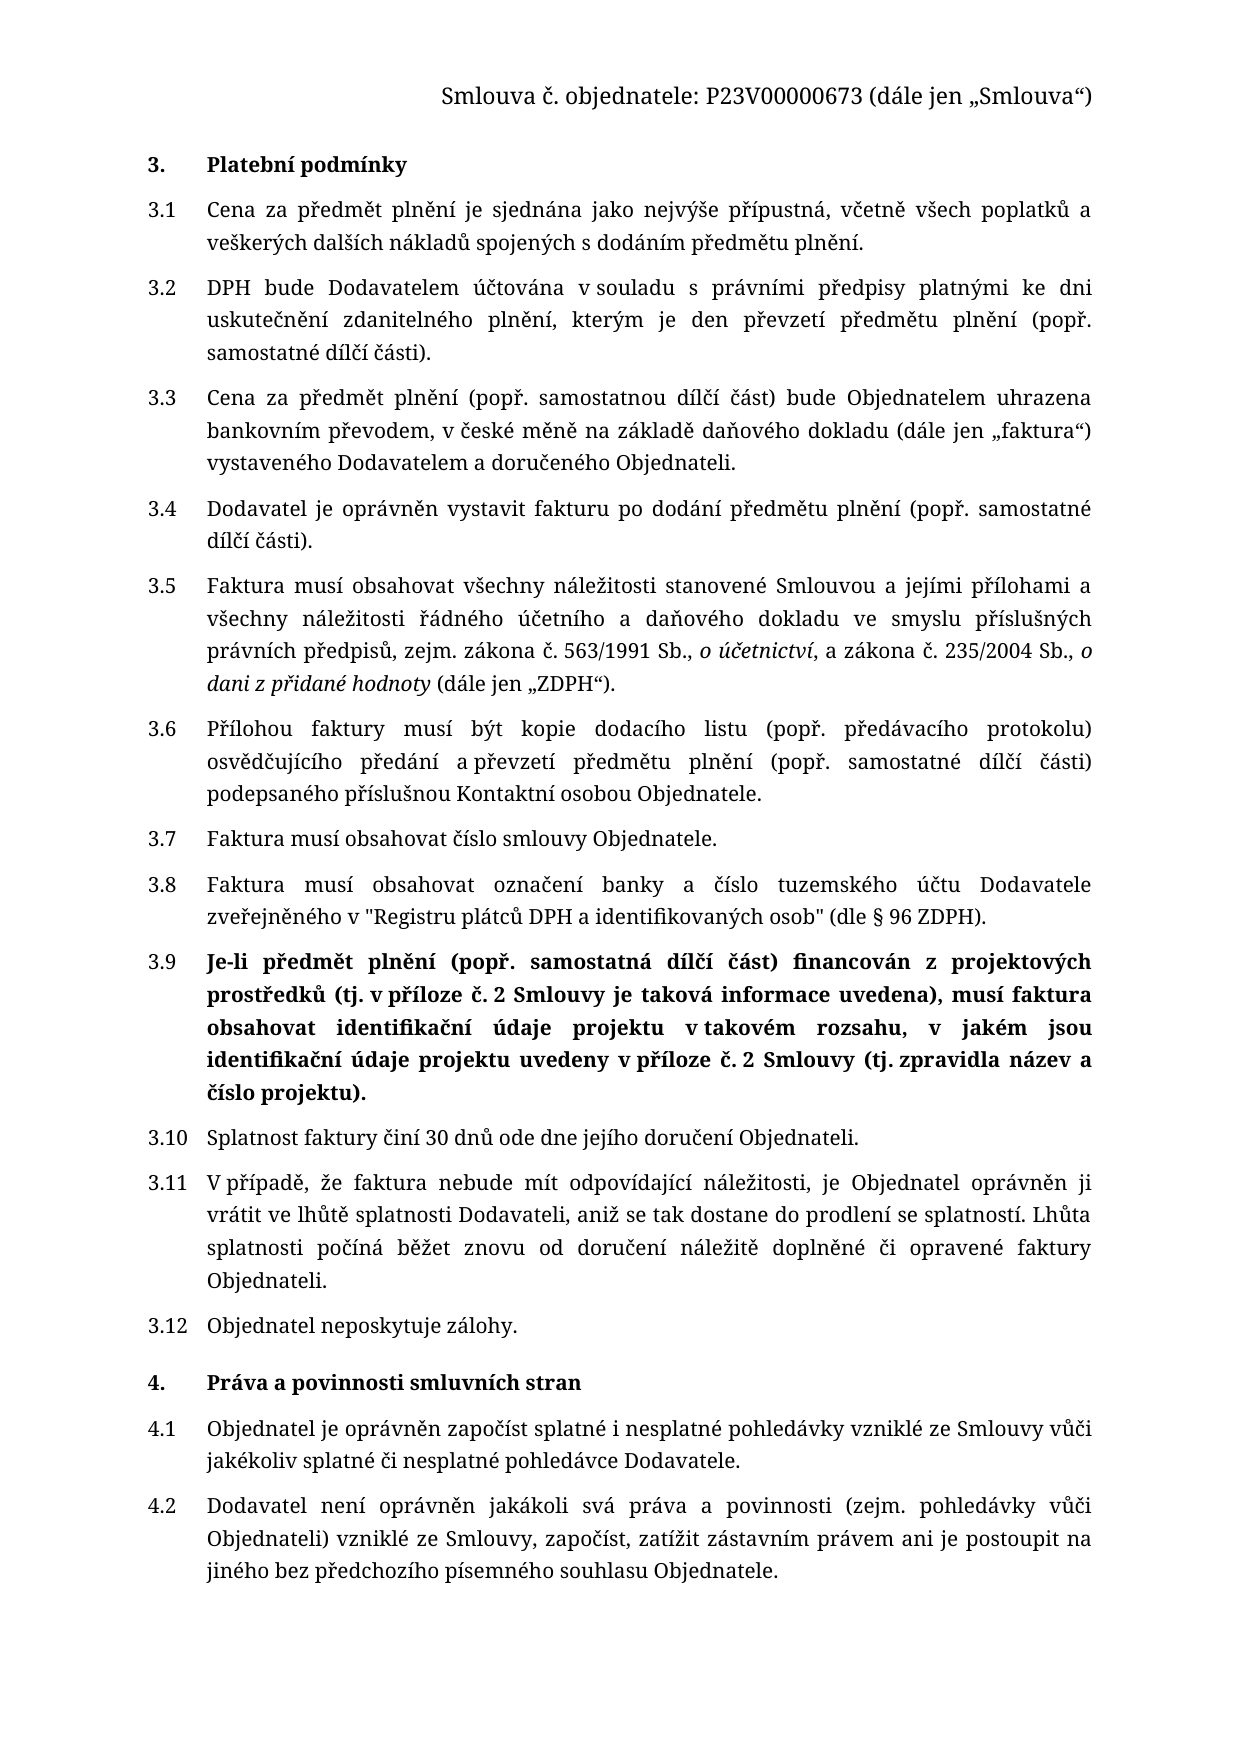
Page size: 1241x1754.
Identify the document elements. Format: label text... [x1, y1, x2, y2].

list Platební podmínky [148, 150, 1093, 179]
list Faktura musí obsahovat všechny náležitosti stanovené Smlouvou a jejími přílohami a všechny náležitosti řádného účetního a daňového dokladu ve smyslu příslušných právních předpisů, zejm. zákona č. 563/1991 Sb., o účetnictví, a zákona č. 235/2004 Sb., o dani z přidané hodnoty (dále jen „ZDPH“). [148, 571, 1093, 698]
list Splatnost faktury činí 30 dnů ode dne jejího doručení Objednateli. [148, 1123, 1093, 1151]
list DPH bude Dodavatelem účtována v souladu s právními předpisy platnými ke dni uskutečnění zdanitelného plnění, kterým je den převzetí předmětu plnění (popř. samostatné dílčí části). [148, 273, 1093, 367]
list Cena za předmět plnění je sjednána jako nejvýše přípustná, včetně všech poplatků a veškerých dalších nákladů spojených s dodáním předmětu plnění. [148, 195, 1093, 256]
list Dodavatel je oprávněn vystavit fakturu po dodání předmětu plnění (popř. samostatné dílčí části). [148, 494, 1093, 555]
list Práva a povinnosti smluvních stran [148, 1368, 1093, 1397]
list Objednatel je oprávněn započíst splatné i nesplatné pohledávky vzniklé ze Smlouvy vůči jakékoliv splatné či nesplatné pohledávce Dodavatele. [148, 1414, 1093, 1475]
list Cena za předmět plnění (popř. samostatnou dílčí část) bude Objednatelem uhrazena bankovním převodem, v české měně na základě daňového dokladu (dále jen „faktura“) vystaveného Dodavatelem a doručeného Objednateli. [148, 383, 1093, 477]
list Faktura musí obsahovat označení banky a číslo tuzemského účtu Dodavatele zveřejněného v "Registru plátců DPH a identifikovaných osob" (dle § 96 ZDPH). [148, 870, 1093, 931]
list Je-li předmět plnění (popř. samostatná dílčí část) financován z projektových prostředků (tj. v příloze č. 2 Smlouvy je taková informace uvedena), musí faktura obsahovat identifikační údaje projektu v takovém rozsahu, v jakém jsou identifikační údaje projektu uvedeny v příloze č. 2 Smlouvy (tj. zpravidla název a číslo projektu). [148, 947, 1093, 1106]
list Dodavatel není oprávněn jakákoli svá práva a povinnosti (zejm. pohledávky vůči Objednateli) vzniklé ze Smlouvy, započíst, zatížit zástavním právem ani je postoupit na jiného bez předchozího písemného souhlasu Objednatele. [148, 1491, 1093, 1585]
list Přílohou faktury musí být kopie dodacího listu (popř. předávacího protokolu) osvědčujícího předání a převzetí předmětu plnění (popř. samostatné dílčí části) podepsaného příslušnou Kontaktní osobou Objednatele. [148, 714, 1093, 808]
list V případě, že faktura nebude mít odpovídající náležitosti, je Objednatel oprávněn ji vrátit ve lhůtě splatnosti Dodavateli, aniž se tak dostane do prodlení se splatností. Lhůta splatnosti počíná běžet znovu od doručení náležitě doplněné či opravené faktury Objednateli. [148, 1168, 1093, 1294]
list Objednatel neposkytuje zálohy. [148, 1311, 1093, 1339]
list Faktura musí obsahovat číslo smlouvy Objednatele. [148, 824, 1093, 853]
